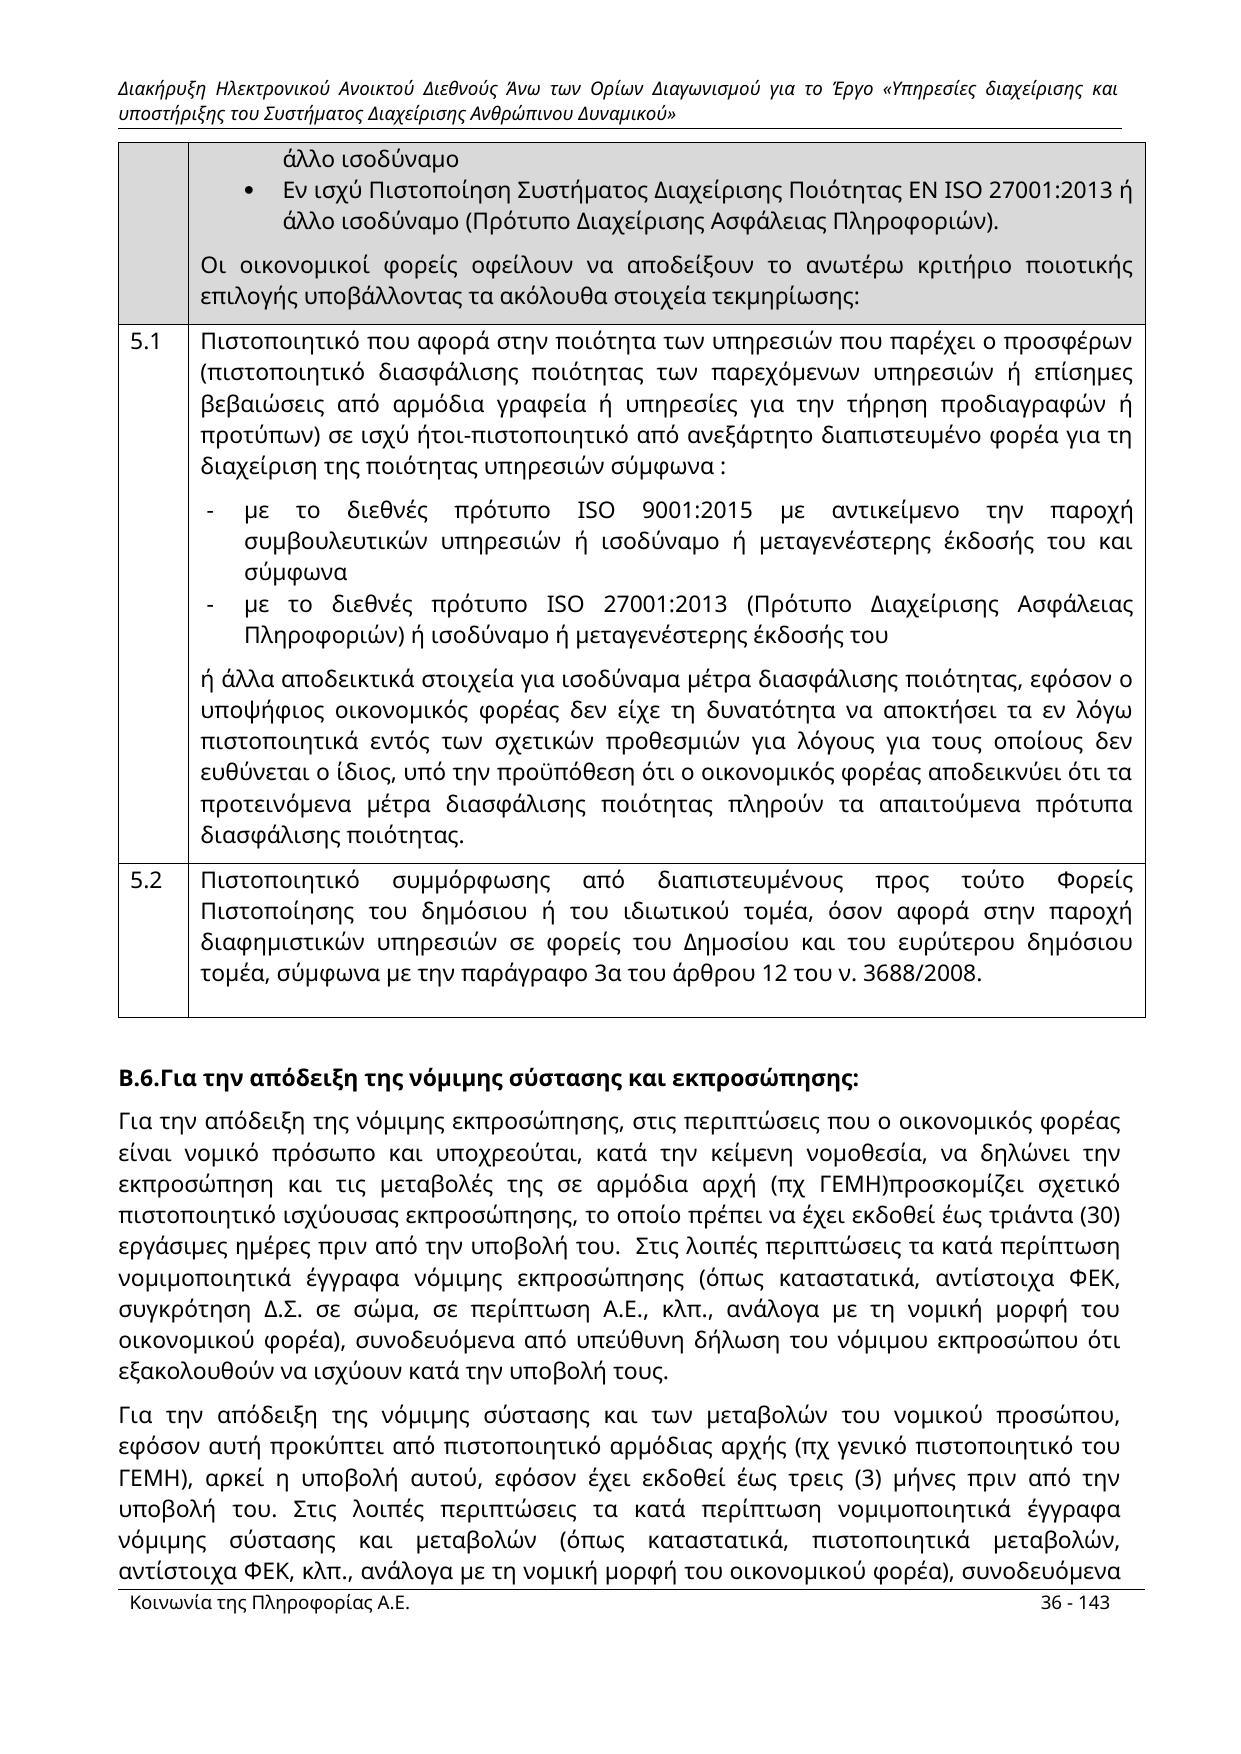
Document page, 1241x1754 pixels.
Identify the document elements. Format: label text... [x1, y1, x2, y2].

table_cell Πιστοποιητικό που αφορά στην ποιότητα των υπηρεσιών που παρέχει ο προσφέρων (πιστοποιητικό διασφάλισης ποιότητας των παρεχόμενων υπηρεσιών ή επίσημες βεβαιώσεις από αρμόδια γραφεία ή υπηρεσίες για την τήρηση προδιαγραφών ή προτύπων) σε ισχύ ήτοι-πιστοποιητικό από ανεξάρτητο διαπιστευμένο φορέα για τη διαχείριση της ποιότητας υπηρεσιών σύμφωνα : με το διεθνές πρότυπο ΙSO 9001:2015 με αντικείμενο την παροχή συμβουλευτικών υπηρεσιών ή ισοδύναμο ή μεταγενέστερης έκδοσής του και σύμφωνα με το διεθνές πρότυπο ISO 27001:2013 (Πρότυπο Διαχείρισης Ασφάλειας Πληροφοριών) ή ισοδύναμο ή μεταγενέστερης έκδοσής του ή άλλα αποδεικτικά στοιχεία για ισοδύναμα μέτρα διασφάλισης ποιότητας, εφόσον ο υποψήφιος οικονομικός φορέας δεν είχε τη δυνατότητα να αποκτήσει τα εν λόγω πιστοποιητικά εντός των σχετικών προθεσμιών για λόγους για τους οποίους δεν ευθύνεται ο ίδιος, υπό την προϋπόθεση ότι ο οικονομικός φορέας αποδεικνύει ότι τα προτεινόμενα μέτρα διασφάλισης ποιότητας πληρούν τα απαιτούμενα πρότυπα διασφάλισης ποιότητας. [189, 325, 1145, 862]
table_cell 5.2 [119, 864, 188, 1017]
text Β.6.Για την απόδειξη της νόμιμης σύστασης και εκπροσώπησης: [118, 1061, 1122, 1093]
text Για την απόδειξη της νόμιμης εκπροσώπησης, στις περιπτώσεις που ο οικονομικός φορέας είναι νομικό πρόσωπο και υποχρεούται, κατά την κείμενη νομοθεσία, να δηλώνει την εκπροσώπηση και τις μεταβολές της σε αρμόδια αρχή (πχ ΓΕΜΗ)προσκομίζει σχετικό πιστοποιητικό ισχύουσας εκπροσώπησης, το οποίο πρέπει να έχει εκδοθεί έως τριάντα (30) εργάσιμες ημέρες πριν από την υποβολή του. Στις λοιπές περιπτώσεις τα κατά περίπτωση νομιμοποιητικά έγγραφα νόμιμης εκπροσώπησης (όπως καταστατικά, αντίστοιχα ΦΕΚ, συγκρότηση Δ.Σ. σε σώμα, σε περίπτωση Α.Ε., κλπ., ανάλογα με τη νομική μορφή του οικονομικού φορέα), συνοδευόμενα από υπεύθυνη δήλωση του νόμιμου εκπροσώπου ότι εξακολουθούν να ισχύουν κατά την υποβολή τους. [118, 1105, 1122, 1386]
table_cell 5.1 [119, 325, 188, 862]
table_cell Πιστοποιητικό συμμόρφωσης από διαπιστευμένους προς τούτο Φορείς Πιστοποίησης του δημόσιου ή του ιδιωτικού τομέα, όσον αφορά στην παροχή διαφημιστικών υπηρεσιών σε φορείς του Δημοσίου και του ευρύτερου δημόσιου τομέα, σύμφωνα με την παράγραφο 3α του άρθρου 12 του ν. 3688/2008. [189, 864, 1145, 1017]
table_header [189, 143, 1145, 324]
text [118, 1399, 1122, 1586]
table_header 5. [119, 143, 188, 324]
